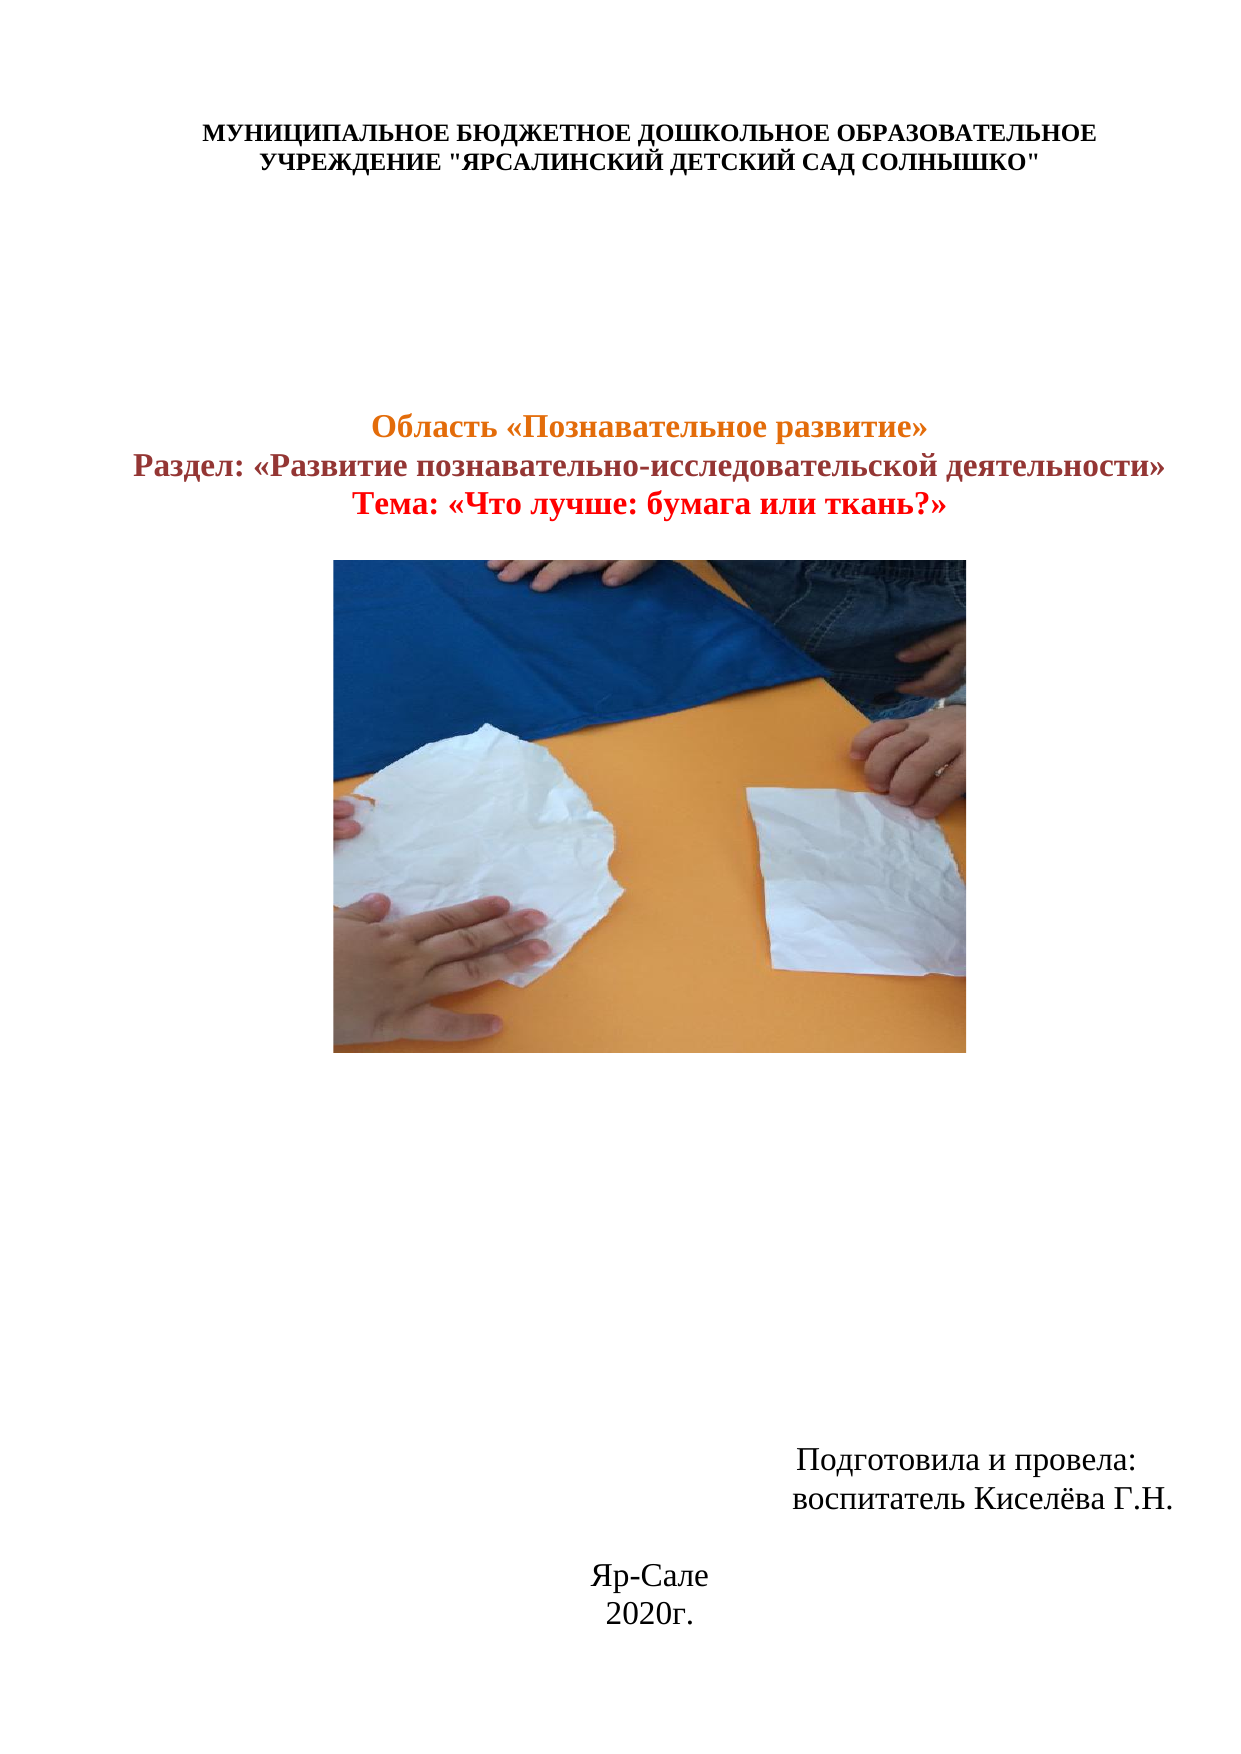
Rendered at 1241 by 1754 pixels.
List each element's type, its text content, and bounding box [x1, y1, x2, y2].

text воспитатель Киселёва Г.Н. [118, 1478, 1181, 1516]
text Раздел: «Развитие познавательно-исследовательской деятельности» [118, 445, 1181, 483]
text Подготовила и провела: [118, 1440, 1181, 1478]
text МУНИЦИПАЛЬНОЕ БЮДЖЕТНОЕ ДОШКОЛЬНОЕ ОБРАЗОВАТЕЛЬНОЕ УЧРЕЖДЕНИЕ "ЯРСАЛИНСКИЙ ДЕТСКИЙ САД СОЛНЫШКО" [118, 118, 1181, 176]
text Область «Познавательное развитие» [118, 406, 1181, 445]
picture [333, 560, 967, 1053]
text Яр-Сале [118, 1555, 1181, 1593]
text 2020г. [118, 1593, 1181, 1631]
text Тема: «Что лучше: бумага или ткань?» [118, 483, 1181, 521]
